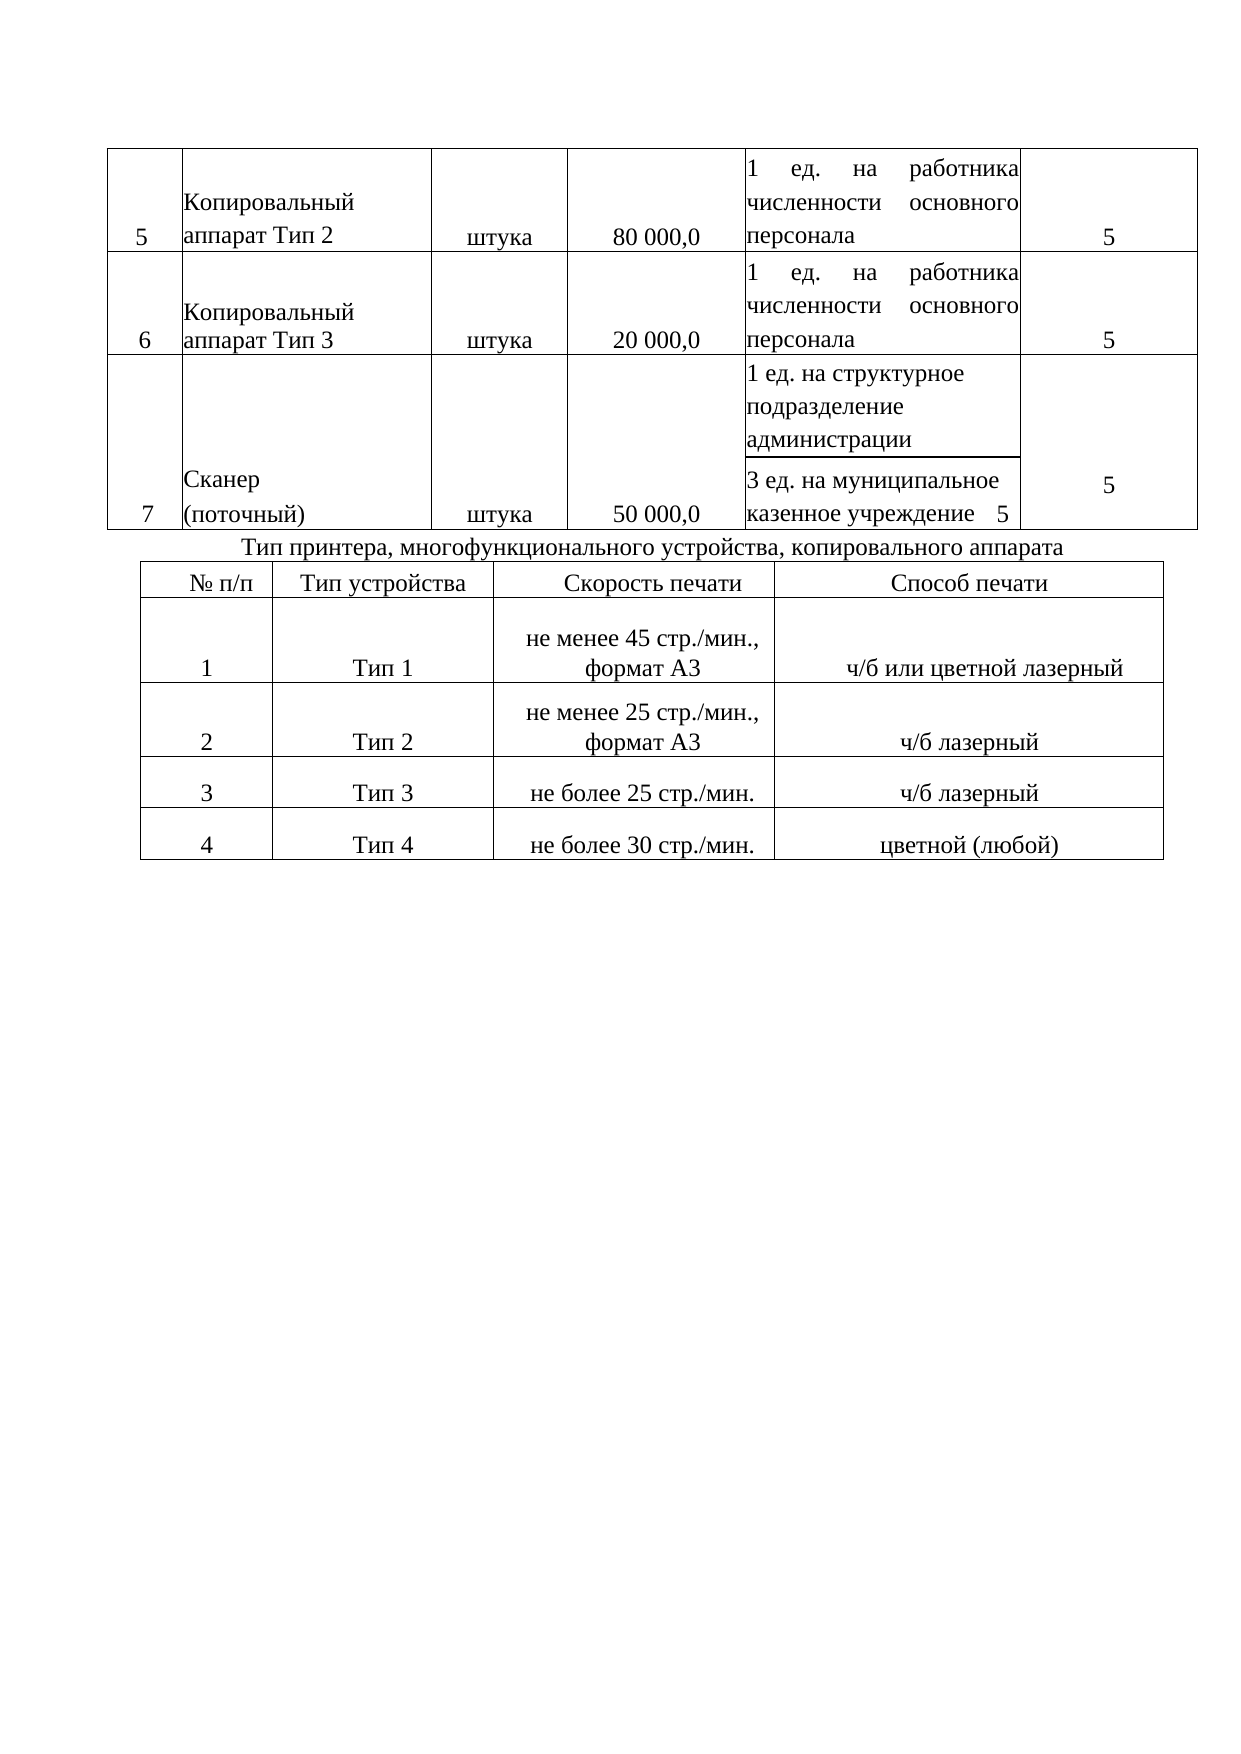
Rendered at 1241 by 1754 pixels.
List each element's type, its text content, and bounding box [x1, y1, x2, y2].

table_cell 4 [141, 808, 272, 859]
table_cell ч/б лазерный [775, 757, 1163, 807]
table_cell 5 [1021, 149, 1197, 251]
table_cell ч/б лазерный [775, 683, 1163, 756]
table_cell Тип 1 [273, 598, 493, 682]
table_header Способ печати [775, 562, 1163, 597]
table_cell не менее 45 стр./мин., формат А3 [494, 598, 774, 682]
table_cell штука [432, 252, 567, 354]
table_cell 20 000,0 [568, 252, 745, 354]
table_cell цветной (любой) [775, 808, 1163, 859]
table_cell 80 000,0 [568, 149, 745, 251]
table_cell 5 [1021, 252, 1197, 354]
table_cell ч/б или цветной лазерный [775, 598, 1163, 682]
table_cell 6 [108, 252, 182, 354]
table_cell 3 [141, 757, 272, 807]
table_cell Копировальный аппарат Тип 3 [183, 252, 431, 354]
table_cell Сканер (поточный) [183, 355, 431, 528]
table_cell 5 5 [1021, 355, 1197, 499]
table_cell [746, 252, 1020, 354]
table_cell 1 [141, 598, 272, 682]
table_header № п/п [141, 562, 272, 597]
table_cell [746, 149, 1020, 251]
table_cell 5 [108, 149, 182, 251]
table_cell штука [432, 149, 567, 251]
table_cell 3 ед. на муниципальное казенное учреждение [746, 458, 1020, 528]
table_cell Тип 2 [273, 683, 493, 756]
table_cell Тип 3 [273, 757, 493, 807]
table_cell 1 ед. на структурное подразделение администрации [746, 355, 1020, 456]
table_cell 2 [141, 683, 272, 756]
table_cell 50 000,0 [568, 355, 745, 528]
text Тип принтера, многофункционального устройства, копировального аппарата [141, 532, 1164, 561]
table_cell не менее 25 стр./мин., формат А3 [494, 683, 774, 756]
table_cell штука [432, 355, 567, 528]
table_cell Тип 4 [273, 808, 493, 859]
table_header Тип устройства [273, 562, 493, 597]
table_cell Копировальный аппарат Тип 2 [183, 149, 431, 251]
table_cell не более 30 стр./мин. [494, 808, 774, 859]
table_cell 7 [108, 355, 182, 528]
table_cell не более 25 стр./мин. [494, 757, 774, 807]
table_header Скорость печати [494, 562, 774, 597]
